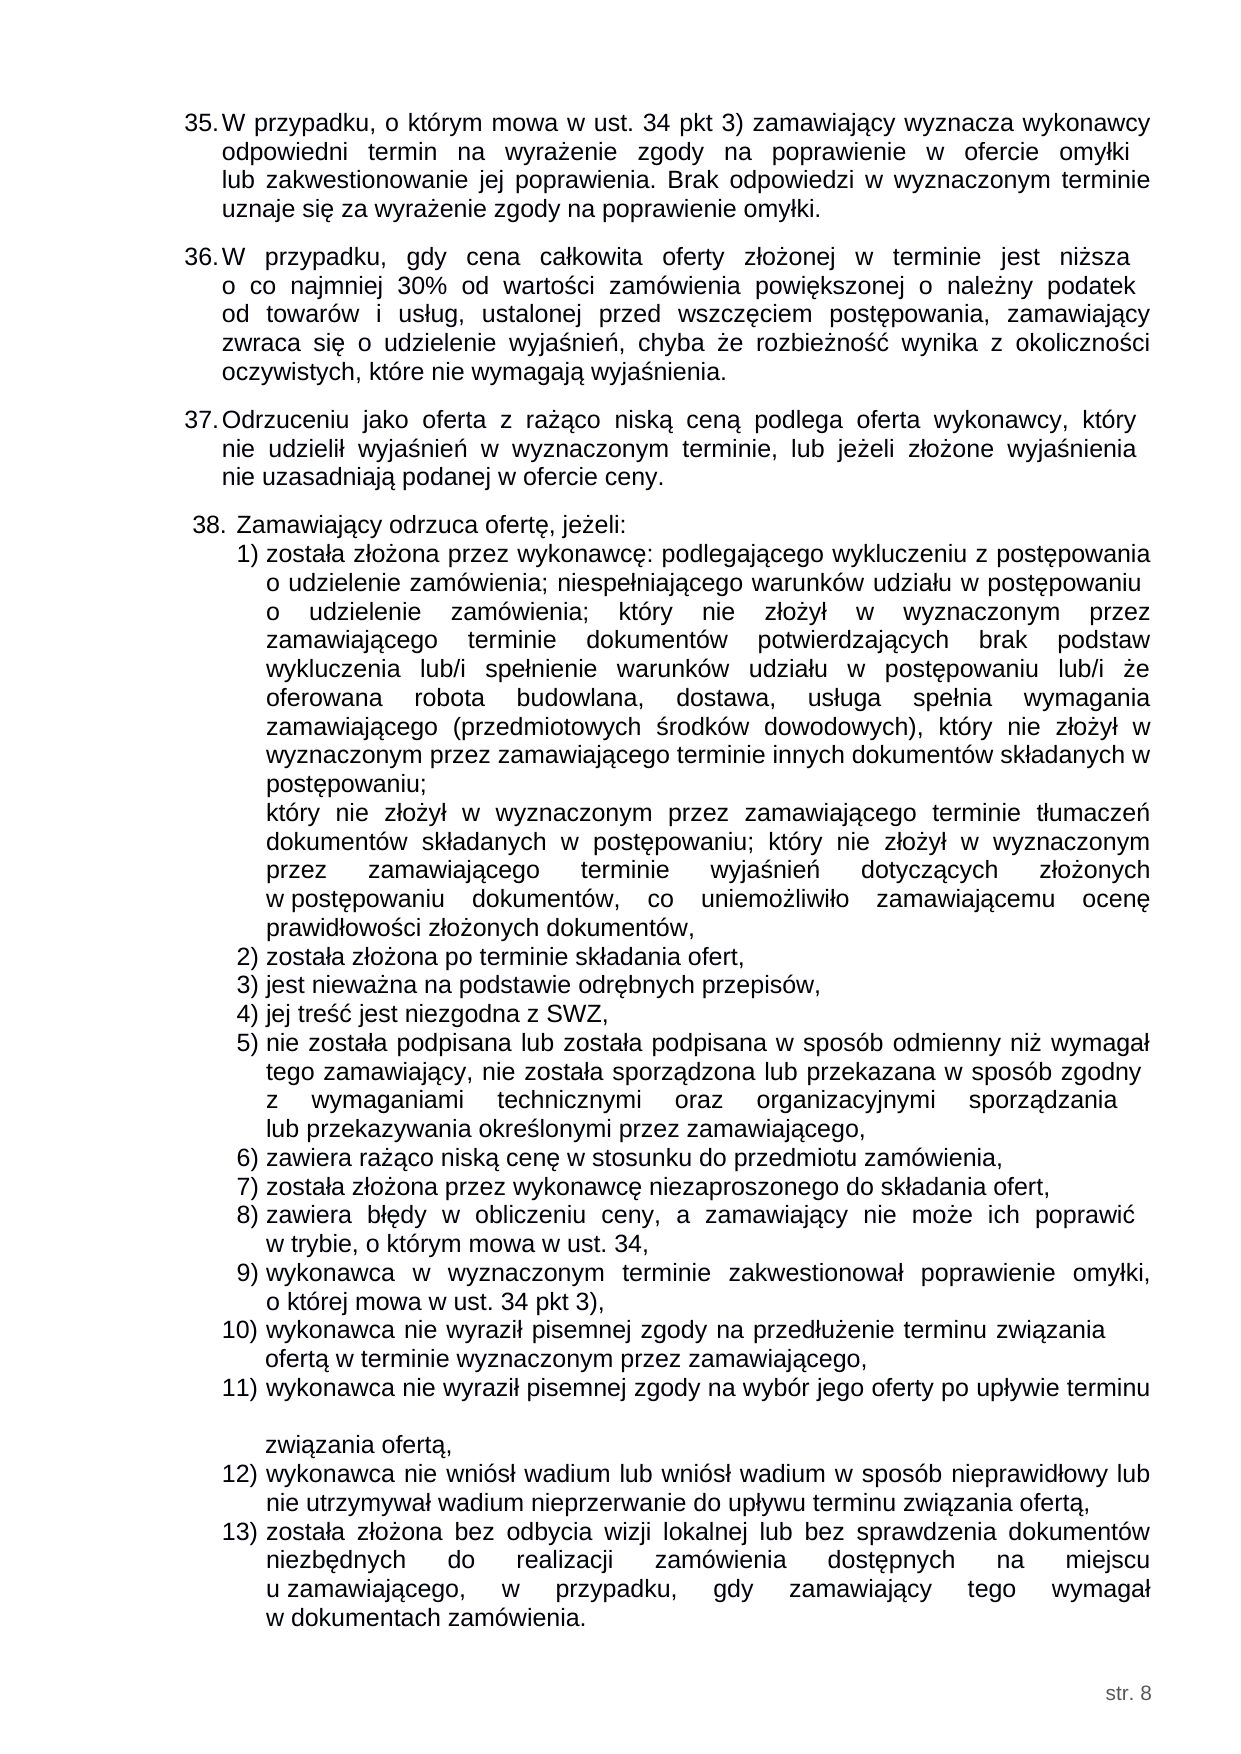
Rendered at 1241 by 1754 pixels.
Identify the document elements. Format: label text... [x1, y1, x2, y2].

list została złożona bez odbycia wizji lokalnej lub bez sprawdzenia dokumentów niezbędnych do realizacji zamówienia dostępnych na miejscu u zamawiającego, w przypadku, gdy zamawiający tego wymagał w dokumentach zamówienia. [222, 1517, 1152, 1632]
list W przypadku, o którym mowa w ust. 34 pkt 3) zamawiający wyznacza wykonawcy odpowiedni termin na wyrażenie zgody na poprawienie w ofercie omyłki lub zakwestionowanie jej poprawienia. Brak odpowiedzi w wyznaczonym terminie uznaje się za wyrażenie zgody na poprawienie omyłki. [184, 108, 1152, 223]
list zawiera błędy w obliczeniu ceny, a zamawiający nie może ich poprawić w trybie, o którym mowa w ust. 34, [236, 1200, 1152, 1258]
list została złożona przez wykonawcę: podlegającego wykluczeniu z postępowania o udzielenie zamówienia; niespełniającego warunków udziału w postępowaniu o udzielenie zamówienia; który nie złożył w wyznaczonym przez zamawiającego terminie dokumentów potwierdzających brak podstaw wykluczenia lub/i spełnienie warunków udziału w postępowaniu lub/i że oferowana robota budowlana, dostawa, usługa spełnia wymagania zamawiającego (przedmiotowych środków dowodowych), który nie złożył w wyznaczonym przez zamawiającego terminie innych dokumentów składanych w postępowaniu; który nie złożył w wyznaczonym przez zamawiającego terminie tłumaczeń dokumentów składanych w postępowaniu; który nie złożył w wyznaczonym przez zamawiającego terminie wyjaśnień dotyczących złożonych w postępowaniu dokumentów, co uniemożliwiło zamawiającemu ocenę prawidłowości złożonych dokumentów, [236, 539, 1152, 942]
list jest nieważna na podstawie odrębnych przepisów, [236, 970, 1152, 999]
list wykonawca nie wniósł wadium lub wniósł wadium w sposób nieprawidłowy lub nie utrzymywał wadium nieprzerwanie do upływu terminu związania ofertą, [222, 1459, 1152, 1517]
list nie została podpisana lub została podpisana w sposób odmienny niż wymagał tego zamawiający, nie została sporządzona lub przekazana w sposób zgodny z wymaganiami technicznymi oraz organizacyjnymi sporządzania lub przekazywania określonymi przez zamawiającego, [236, 1028, 1152, 1143]
list jej treść jest niezgodna z SWZ, [236, 999, 1152, 1028]
list wykonawca nie wyraził pisemnej zgody na przedłużenie terminu związania ofertą w terminie wyznaczonym przez zamawiającego, [222, 1315, 1152, 1373]
list Zamawiający odrzuca ofertę, jeżeli: [192, 510, 1152, 539]
list Odrzuceniu jako oferta z rażąco niską ceną podlega oferta wykonawcy, który nie udzielił wyjaśnień w wyznaczonym terminie, lub jeżeli złożone wyjaśnienia nie uzasadniają podanej w ofercie ceny. [184, 405, 1152, 491]
list wykonawca w wyznaczonym terminie zakwestionował poprawienie omyłki, o której mowa w ust. 34 pkt 3), [236, 1258, 1152, 1315]
list zawiera rażąco niską cenę w stosunku do przedmiotu zamówienia, [236, 1143, 1152, 1172]
list została złożona przez wykonawcę niezaproszonego do składania ofert, [236, 1172, 1152, 1200]
list W przypadku, gdy cena całkowita oferty złożonej w terminie jest niższa o co najmniej 30% od wartości zamówienia powiększonej o należny podatek od towarów i usług, ustalonej przed wszczęciem postępowania, zamawiający zwraca się o udzielenie wyjaśnień, chyba że rozbieżność wynika z okoliczności oczywistych, które nie wymagają wyjaśnienia. [184, 242, 1152, 386]
list wykonawca nie wyraził pisemnej zgody na wybór jego oferty po upływie terminu związania ofertą, [222, 1373, 1152, 1459]
list została złożona po terminie składania ofert, [236, 942, 1152, 970]
